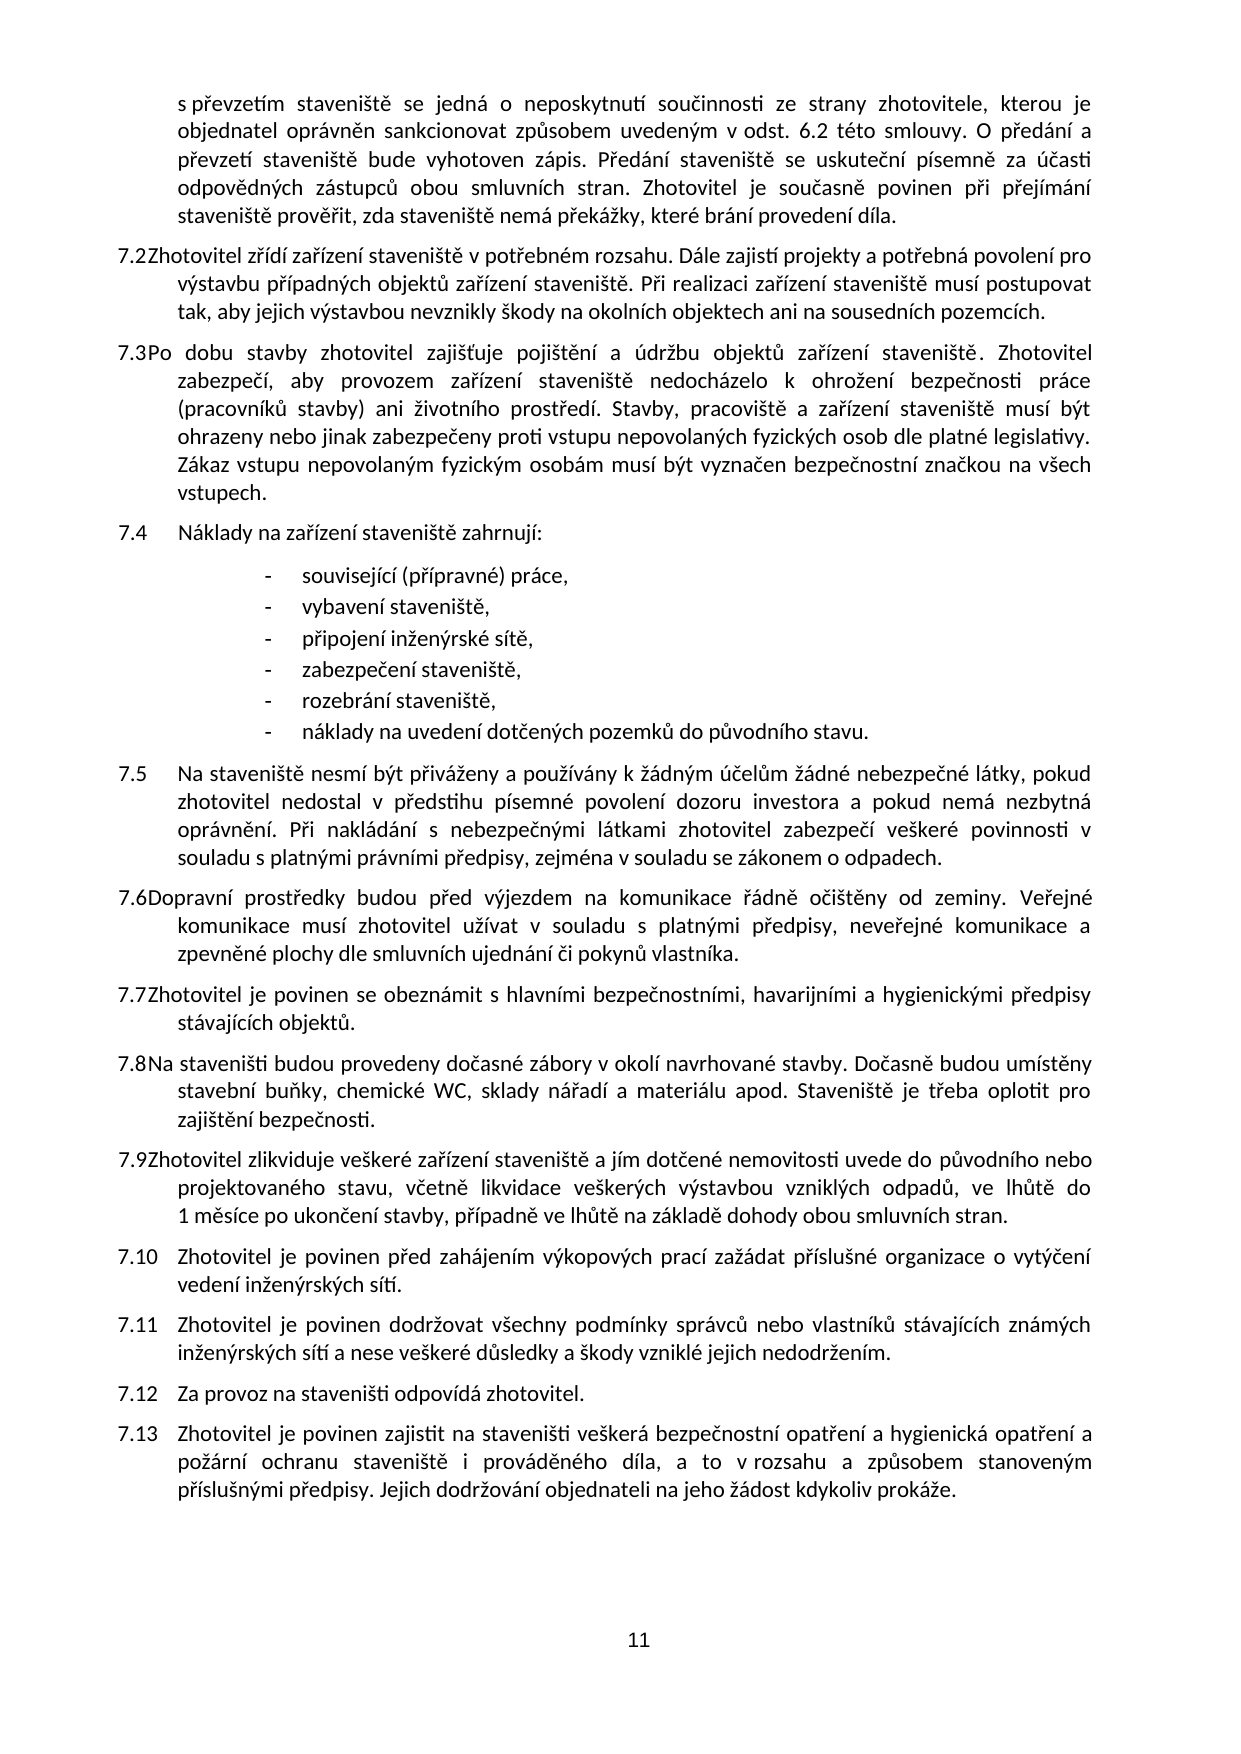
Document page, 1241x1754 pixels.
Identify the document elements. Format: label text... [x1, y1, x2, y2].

subtitle Zhotovitel zřídí zařízení staveniště v potřebném rozsahu. Dále zajistí projekty a potřebná povolení pro výstavbu případných objektů zařízení staveniště. Při realizaci zařízení staveniště musí postupovat tak, aby jejich výstavbou nevznikly škody na okolních objektech ani na sousedních pozemcích. [117, 241, 1093, 325]
subtitle Na staveništi budou provedeny dočasné zábory v okolí navrhované stavby. Dočasně budou umístěny stavební buňky, chemické WC, sklady nářadí a materiálu apod. Staveniště je třeba oplotit pro zajištění bezpečnosti. [117, 1049, 1093, 1133]
list náklady na uvedení dotčených pozemků do původního stavu. [264, 715, 1093, 746]
subtitle Po dobu stavby zhotovitel zajišťuje pojištění a údržbu objektů zařízení staveniště. Zhotovitel zabezpečí, aby provozem zařízení staveniště nedocházelo k ohrožení bezpečnosti práce (pracovníků stavby) ani životního prostředí. Stavby, pracoviště a zařízení staveniště musí být ohrazeny nebo jinak zabezpečeny proti vstupu nepovolaných fyzických osob dle platné legislativy. Zákaz vstupu nepovolaným fyzickým osobám musí být vyznačen bezpečnostní značkou na všech vstupech. [117, 338, 1093, 506]
list zabezpečení staveniště, [264, 653, 1093, 684]
subtitle 7.4 Náklady na zařízení staveniště zahrnují: [118, 518, 1093, 546]
subtitle Dopravní prostředky budou před výjezdem na komunikace řádně očištěny od zeminy. Veřejné komunikace musí zhotovitel užívat v souladu s platnými předpisy, neveřejné komunikace a zpevněné plochy dle smluvních ujednání či pokynů vlastníka. [118, 883, 1093, 968]
list vybavení staveniště, [264, 590, 1093, 621]
subtitle Zhotovitel zlikviduje veškeré zařízení staveniště a jím dotčené nemovitosti uvede do původního nebo projektovaného stavu, včetně likvidace veškerých výstavbou vzniklých odpadů, ve lhůtě do 1 měsíce po ukončení stavby, případně ve lhůtě na základě dohody obou smluvních stran. [118, 1145, 1093, 1229]
list připojení inženýrské sítě, [264, 621, 1093, 653]
subtitle Zhotovitel je povinen zajistit na staveništi veškerá bezpečnostní opatření a hygienická opatření a požární ochranu staveniště i prováděného díla, a to v rozsahu a způsobem stanoveným příslušnými předpisy. Jejich dodržování objednateli na jeho žádost kdykoliv prokáže. [117, 1419, 1093, 1503]
list rozebrání staveniště, [264, 684, 1093, 715]
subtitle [117, 89, 1093, 229]
subtitle Zhotovitel je povinen dodržovat všechny podmínky správců nebo vlastníků stávajících známých inženýrských sítí a nese veškeré důsledky a škody vzniklé jejich nedodržením. [117, 1310, 1093, 1366]
subtitle Za provoz na staveništi odpovídá zhotovitel. [117, 1379, 1093, 1407]
subtitle Zhotovitel je povinen před zahájením výkopových prací zažádat příslušné organizace o vytýčení vedení inženýrských sítí. [117, 1242, 1093, 1298]
list související (přípravné) práce, [264, 559, 1093, 590]
subtitle 7.5 Na staveniště nesmí být přiváženy a používány k žádným účelům žádné nebezpečné látky, pokud zhotovitel nedostal v předstihu písemné povolení dozoru investora a pokud nemá nezbytná oprávnění. Při nakládání s nebezpečnými látkami zhotovitel zabezpečí veškeré povinnosti v souladu s platnými právními předpisy, zejména v souladu se zákonem o odpadech. [118, 759, 1093, 871]
subtitle Zhotovitel je povinen se obeznámit s hlavními bezpečnostními, havarijními a hygienickými předpisy stávajících objektů. [117, 980, 1093, 1036]
